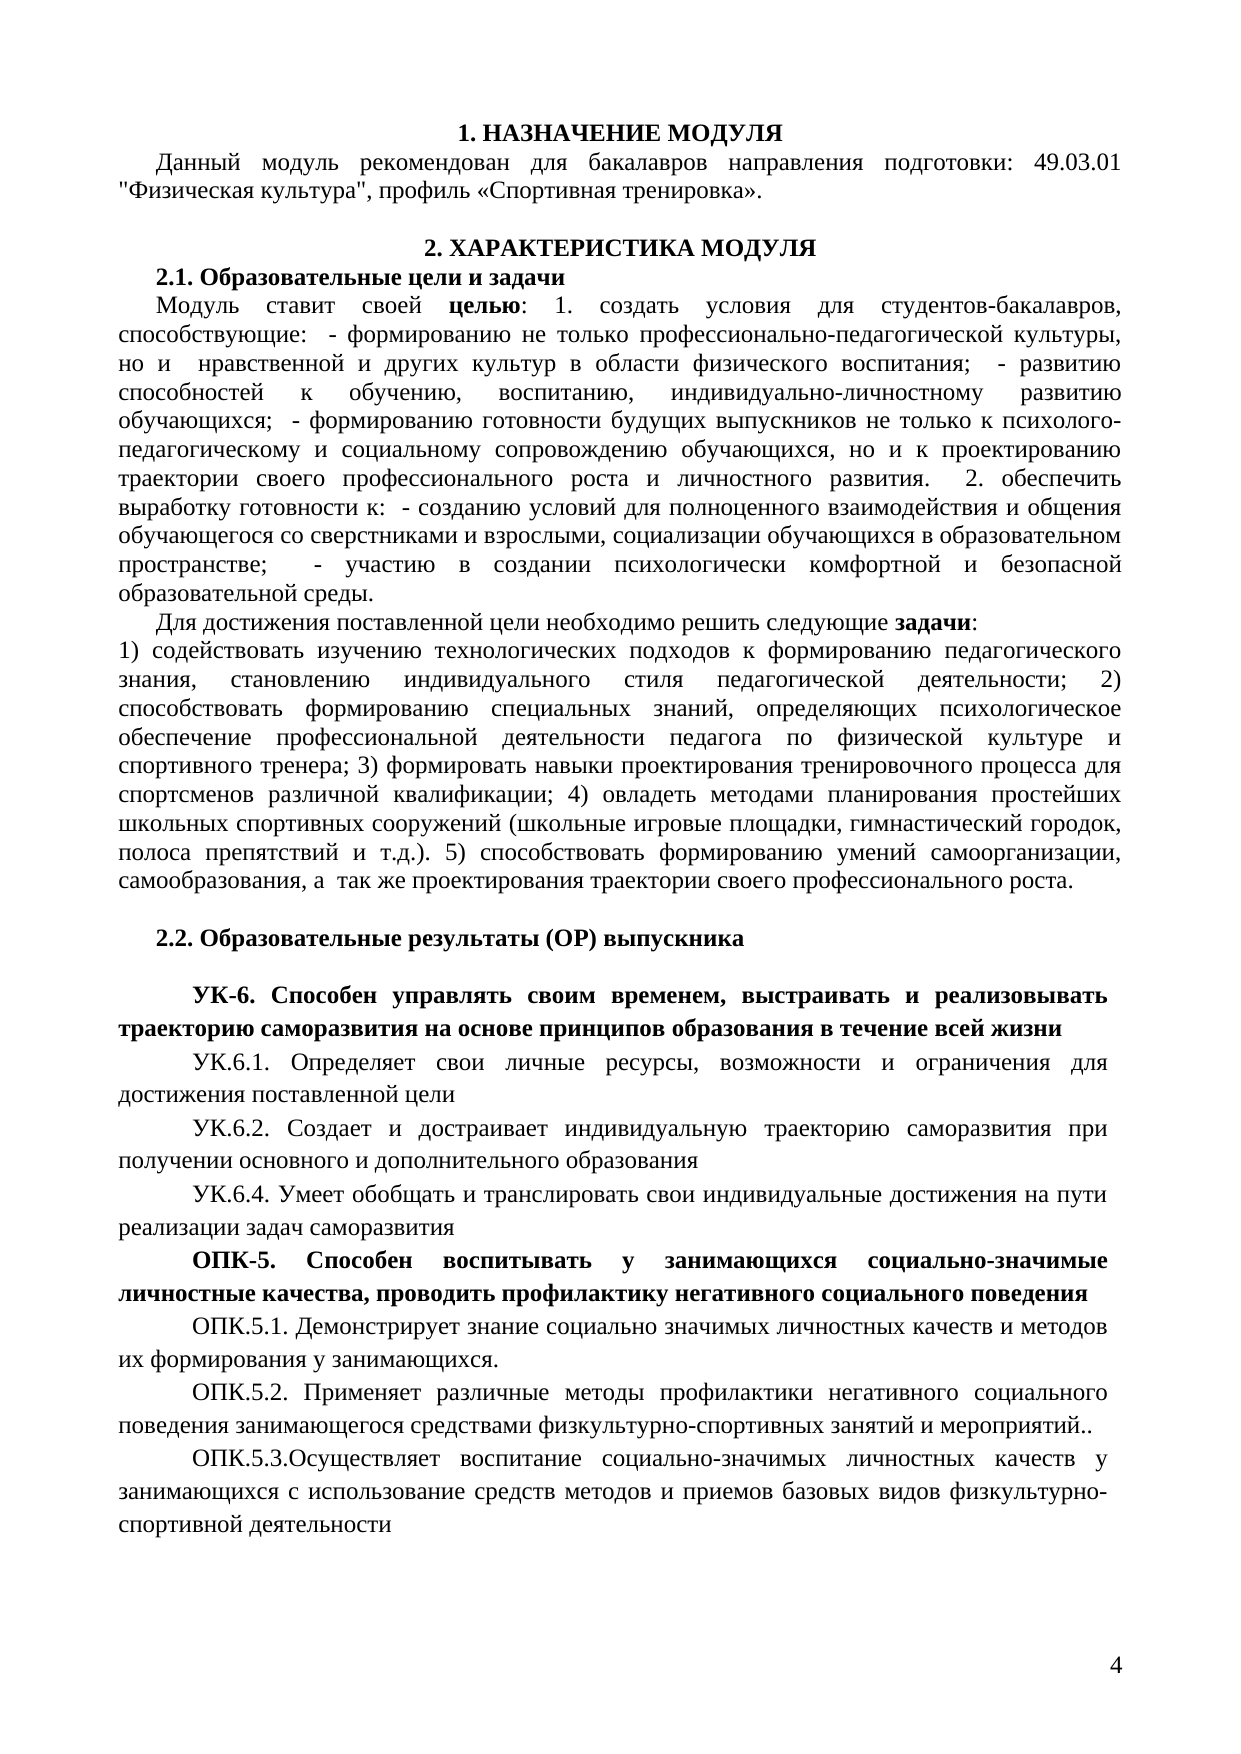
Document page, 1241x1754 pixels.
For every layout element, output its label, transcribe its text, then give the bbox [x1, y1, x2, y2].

text ОПК-5. Способен воспитывать у занимающихся социально-значимые личностные качества, проводить профилактику негативного социального поведения [118, 1245, 1109, 1306]
text 2. ХАРАКТЕРИСТИКА МОДУЛЯ [118, 233, 1122, 262]
text УК.6.1. Определяет свои личные ресурсы, возможности и ограничения для достижения поставленной цели [118, 1047, 1109, 1108]
text Для достижения поставленной цели необходимо решить следующие задачи: [118, 607, 1122, 636]
text Данный модуль рекомендован для бакалавров направления подготовки: 49.03.01 "Физическая культура", профиль «Спортивная тренировка». [118, 147, 1122, 204]
text ОПК.5.3.Осуществляет воспитание социально-значимых личностных качеств у занимающихся с использование средств методов и приемов базовых видов физкультурно-спортивной деятельности [118, 1443, 1109, 1538]
text УК.6.2. Создает и достраивает индивидуальную траекторию саморазвития при получении основного и дополнительного образования [118, 1113, 1109, 1174]
text 2.2. Образовательные результаты (ОР) выпускника [118, 923, 1122, 952]
text Модуль ставит своей целью: 1. создать условия для студентов-бакалавров, способствующие: - формированию не только профессионально-педагогической культуры, но и нравственной и других культур в области физического воспитания; - развитию способностей к обучению, воспитанию, индивидуально-личностному развитию обучающихся; - формированию готовности будущих выпускников не только к психолого-педагогическому и социальному сопровождению обучающихся, но и к проектированию траектории своего профессионального роста и личностного развития. 2. обеспечить выработку готовности к: - созданию условий для полноценного взаимодействия и общения обучающегося со сверстниками и взрослыми, социализации обучающихся в образовательном пространстве; - участию в создании психологически комфортной и безопасной образовательной среды. [118, 291, 1122, 607]
text ОПК.5.1. Демонстрирует знание социально значимых личностных качеств и методов их формирования у занимающихся. [118, 1311, 1109, 1372]
text 1. НАЗНАЧЕНИЕ МОДУЛЯ [118, 118, 1122, 147]
text УК-6. Способен управлять своим временем, выстраивать и реализовывать траекторию саморазвития на основе принципов образования в течение всей жизни [118, 981, 1109, 1042]
text УК.6.4. Умеет обобщать и транслировать свои индивидуальные достижения на пути реализации задач саморазвития [118, 1179, 1109, 1240]
text 2.1. Образовательные цели и задачи [118, 262, 1122, 291]
text 1) содействовать изучению технологических подходов к формированию педагогического знания, становлению индивидуального стиля педагогической деятельности; 2) способствовать формированию специальных знаний, определяющих психологическое обеспечение профессиональной деятельности педагога по физической культуре и спортивного тренера; 3) формировать навыки проектирования тренировочного процесса для спортсменов различной квалификации; 4) овладеть методами планирования простейших школьных спортивных сооружений (школьные игровые площадки, гимнастический городок, полоса препятствий и т.д.). 5) способствовать формированию умений самоорганизации, самообразования, а так же проектирования траектории своего профессионального роста. [118, 636, 1122, 894]
text ОПК.5.2. Применяет различные методы профилактики негативного социального поведения занимающегося средствами физкультурно-спортивных занятий и мероприятий.. [118, 1377, 1109, 1438]
